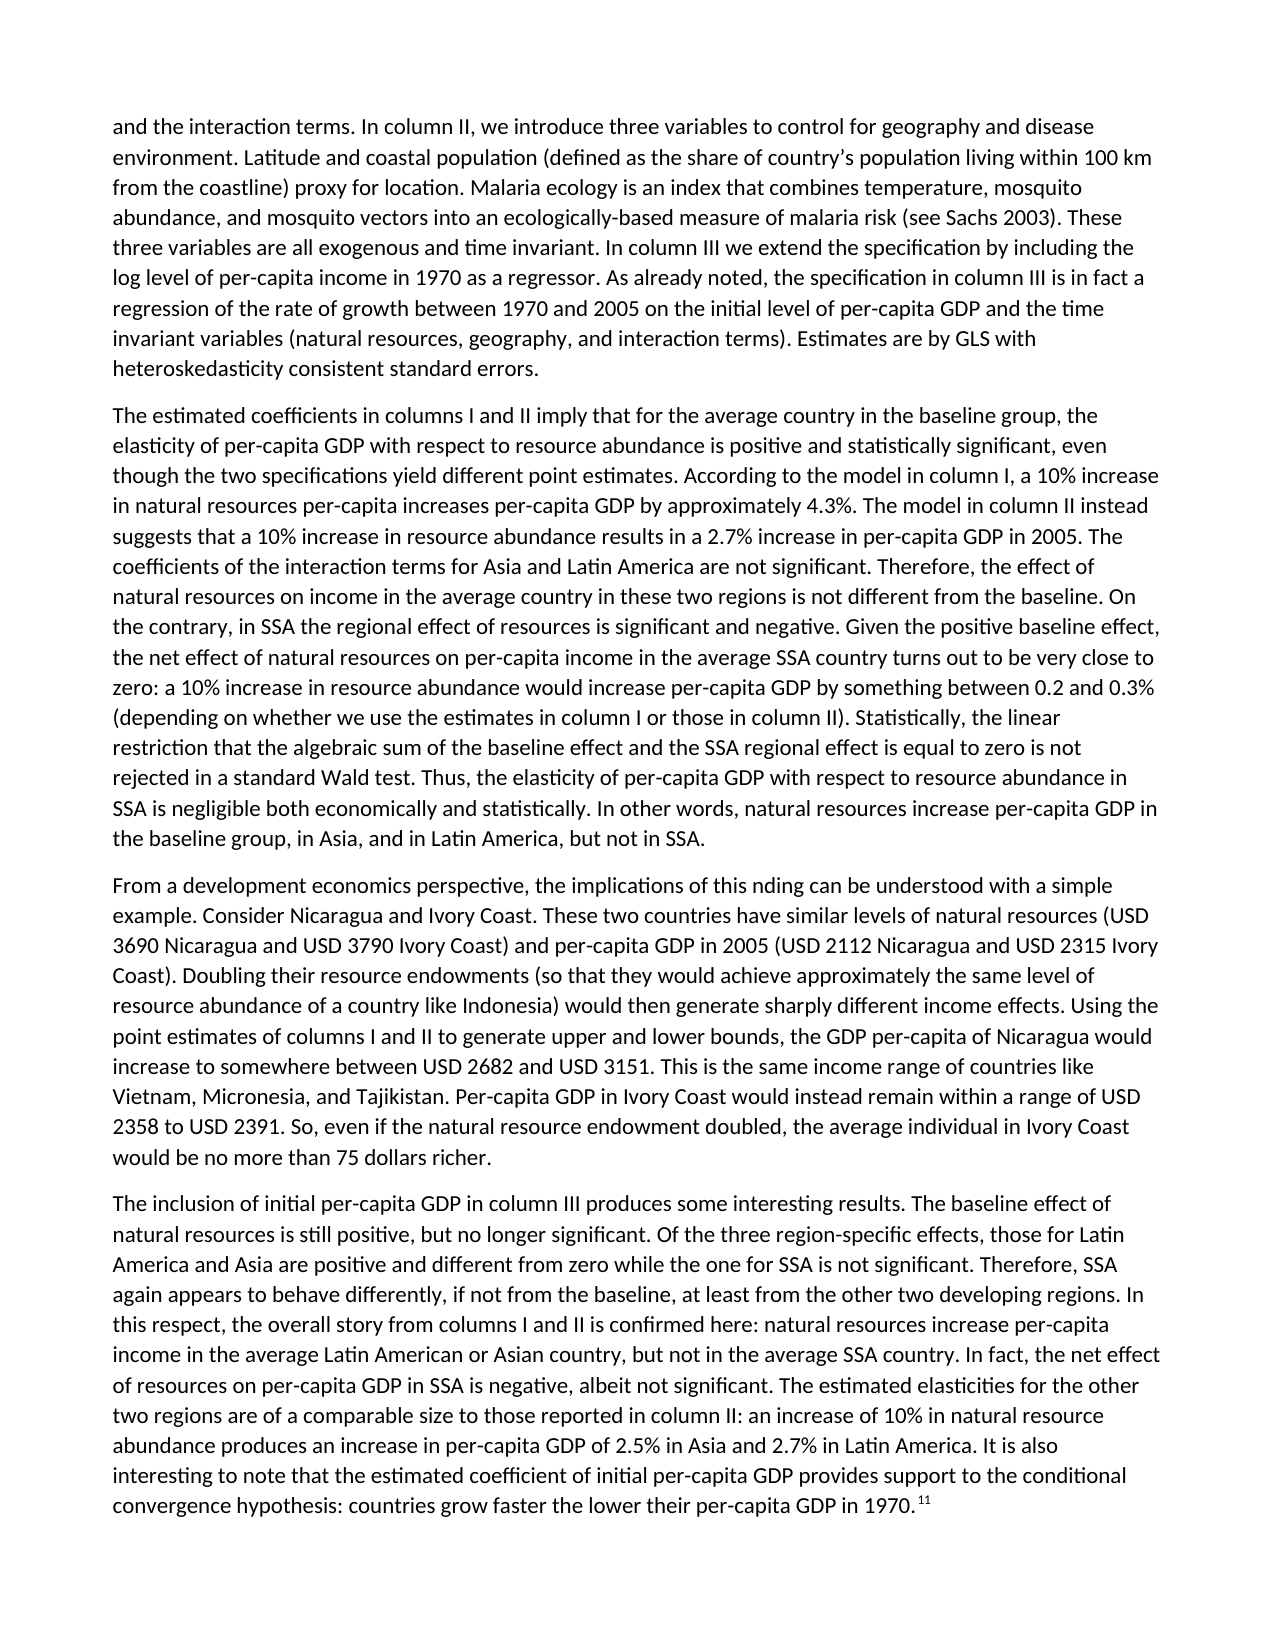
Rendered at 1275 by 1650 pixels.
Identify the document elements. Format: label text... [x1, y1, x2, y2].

text The estimated coefficients in columns I and II imply that for the average country in the baseline group, the elasticity of per-capita GDP with respect to resource abundance is positive and statistically significant, even though the two specifications yield different point estimates. According to the model in column I, a 10% increase in natural resources per-capita increases per-capita GDP by approximately 4.3%. The model in column II instead suggests that a 10% increase in resource abundance results in a 2.7% increase in per-capita GDP in 2005. The coefficients of the interaction terms for Asia and Latin America are not significant. Therefore, the effect of natural resources on income in the average country in these two regions is not different from the baseline. On the contrary, in SSA the regional effect of resources is significant and negative. Given the positive baseline effect, the net effect of natural resources on per-capita income in the average SSA country turns out to be very close to zero: a 10% increase in resource abundance would increase per-capita GDP by something between 0.2 and 0.3% (depending on whether we use the estimates in column I or those in column II). Statistically, the linear restriction that the algebraic sum of the baseline effect and the SSA regional effect is equal to zero is not rejected in a standard Wald test. Thus, the elasticity of per-capita GDP with respect to resource abundance in SSA is negligible both economically and statistically. In other words, natural resources increase per-capita GDP in the baseline group, in Asia, and in Latin America, but not in SSA. [112, 401, 1162, 852]
text and the interaction terms. In column II, we introduce three variables to control for geography and disease environment. Latitude and coastal population (defined as the share of country’s population living within 100 km from the coastline) proxy for location. Malaria ecology is an index that combines temperature, mosquito abundance, and mosquito vectors into an ecologically-based measure of malaria risk (see Sachs 2003). These three variables are all exogenous and time invariant. In column III we extend the specification by including the log level of per-capita income in 1970 as a regressor. As already noted, the specification in column III is in fact a regression of the rate of growth between 1970 and 2005 on the initial level of per-capita GDP and the time invariant variables (natural resources, geography, and interaction terms). Estimates are by GLS with heteroskedasticity consistent standard errors. [112, 112, 1162, 382]
text The inclusion of initial per-capita GDP in column III produces some interesting results. The baseline effect of natural resources is still positive, but no longer significant. Of the three region-specific effects, those for Latin America and Asia are positive and different from zero while the one for SSA is not significant. Therefore, SSA again appears to behave differently, if not from the baseline, at least from the other two developing regions. In this respect, the overall story from columns I and II is confirmed here: natural resources increase per-capita income in the average Latin American or Asian country, but not in the average SSA country. In fact, the net effect of resources on per-capita GDP in SSA is negative, albeit not significant. The estimated elasticities for the other two regions are of a comparable size to those reported in column II: an increase of 10% in natural resource abundance produces an increase in per-capita GDP of 2.5% in Asia and 2.7% in Latin America. It is also interesting to note that the estimated coefficient of initial per-capita GDP provides support to the conditional convergence hypothesis: countries grow faster the lower their per-capita GDP in 1970.11 [112, 1189, 1162, 1520]
text From a development economics perspective, the implications of this nding can be understood with a simple example. Consider Nicaragua and Ivory Coast. These two countries have similar levels of natural resources (USD 3690 Nicaragua and USD 3790 Ivory Coast) and per-capita GDP in 2005 (USD 2112 Nicaragua and USD 2315 Ivory Coast). Doubling their resource endowments (so that they would achieve approximately the same level of resource abundance of a country like Indonesia) would then generate sharply different income effects. Using the point estimates of columns I and II to generate upper and lower bounds, the GDP per-capita of Nicaragua would increase to somewhere between USD 2682 and USD 3151. This is the same income range of countries like Vietnam, Micronesia, and Tajikistan. Per-capita GDP in Ivory Coast would instead remain within a range of USD 2358 to USD 2391. So, even if the natural resource endowment doubled, the average individual in Ivory Coast would be no more than 75 dollars richer. [112, 871, 1162, 1171]
